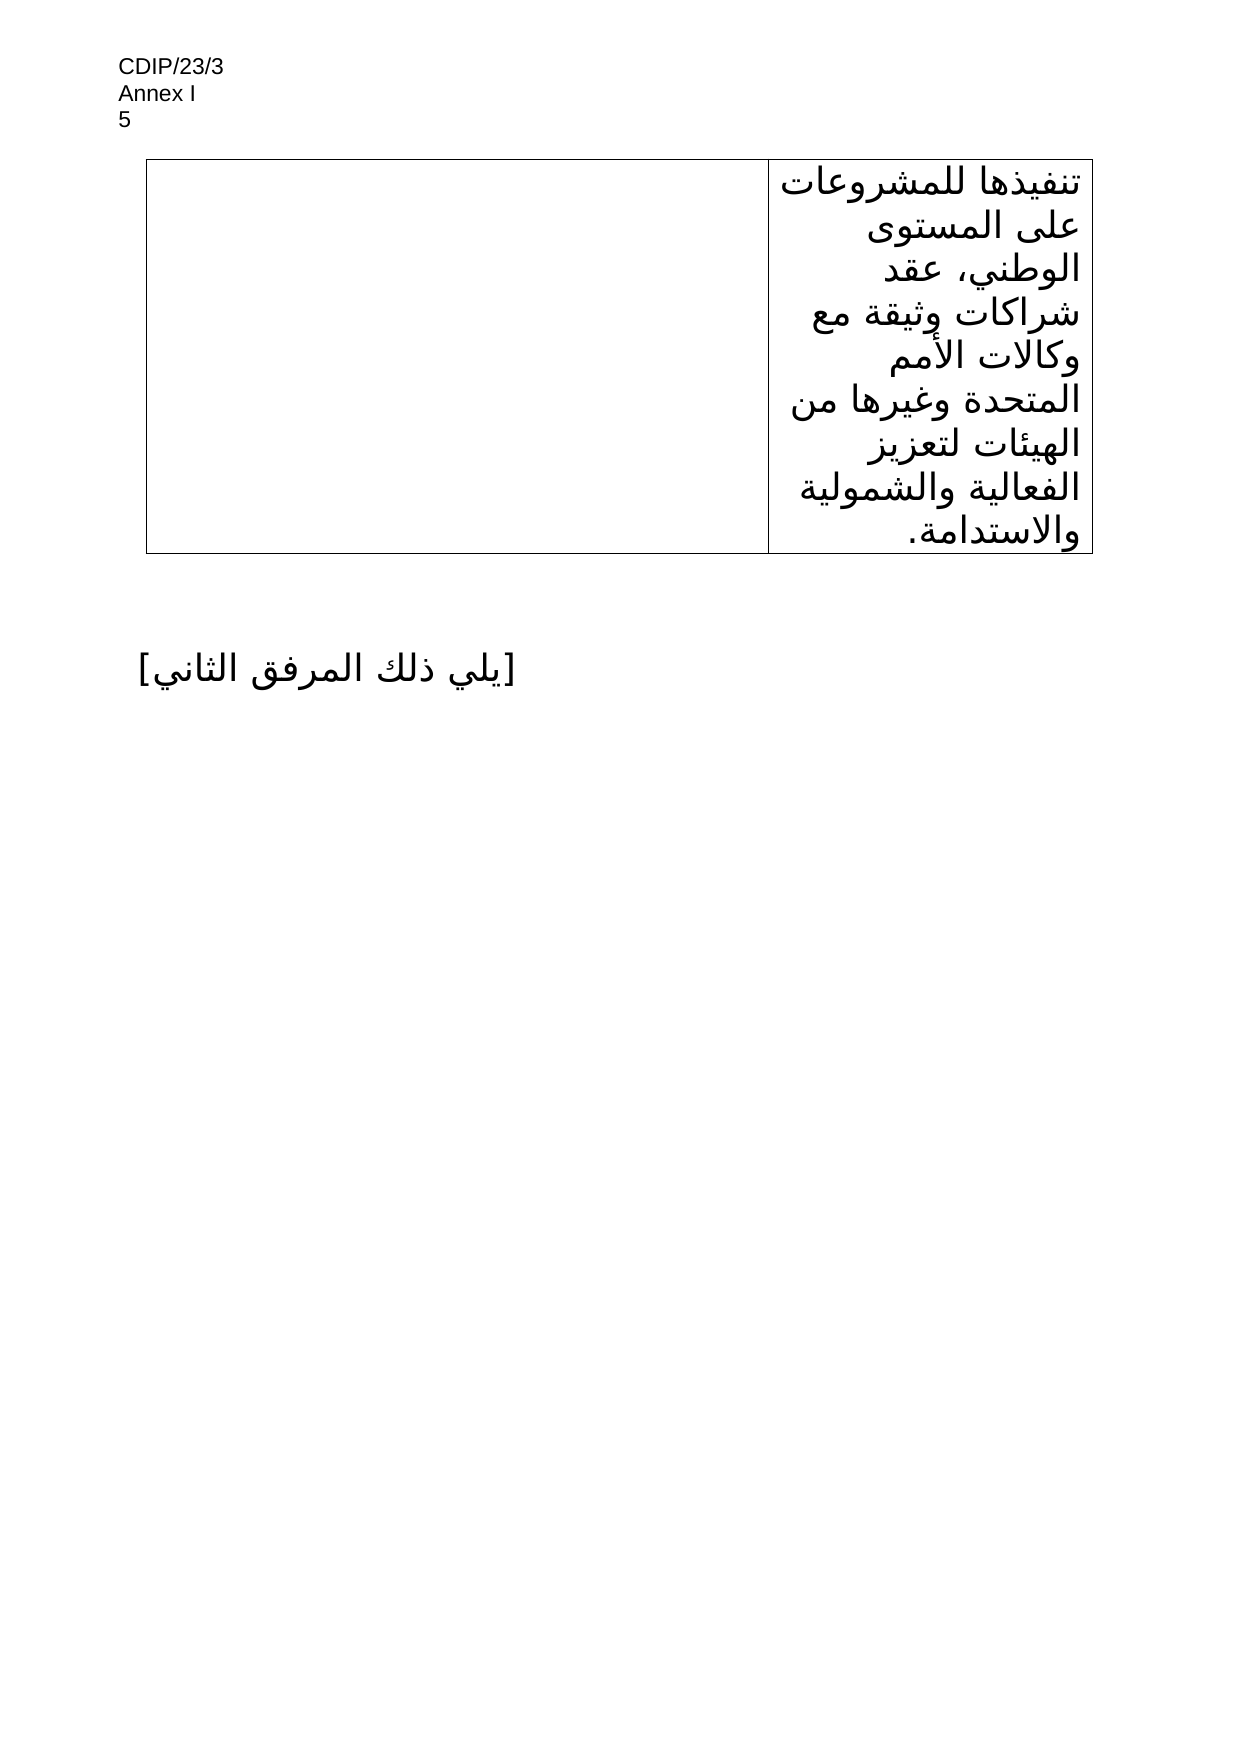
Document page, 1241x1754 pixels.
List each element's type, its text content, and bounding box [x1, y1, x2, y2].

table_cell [147, 160, 768, 552]
text [يلي ذلك المرفق الثاني] [118, 646, 516, 690]
